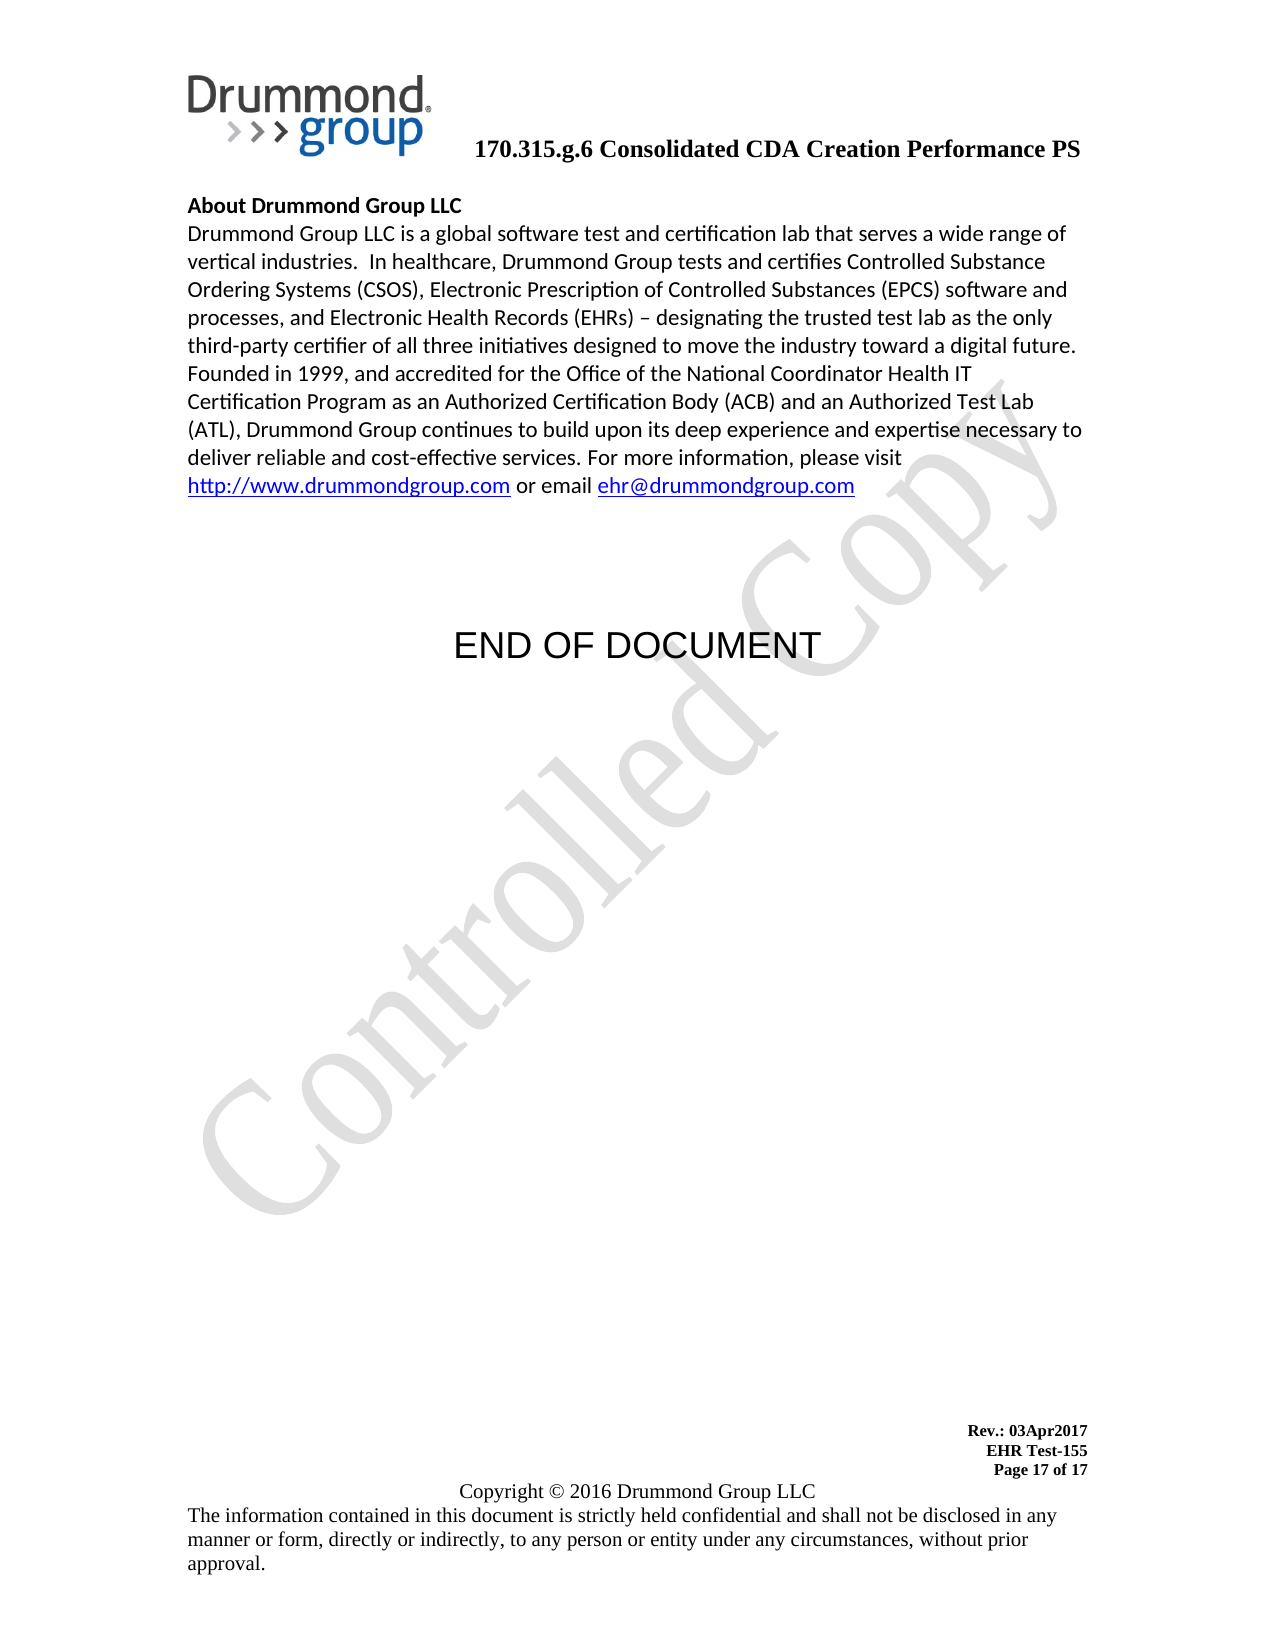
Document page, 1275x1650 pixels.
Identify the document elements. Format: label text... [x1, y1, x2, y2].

picture [187, 75, 433, 157]
text About Drummond Group LLC [187, 191, 1087, 219]
text Drummond Group LLC is a global software test and certification lab that serves a wide range of vertical industries. In healthcare, Drummond Group tests and certifies Controlled Substance Ordering Systems (CSOS), Electronic Prescription of Controlled Substances (EPCS) software and processes, and Electronic Health Records (EHRs) – designating the trusted test lab as the only third-party certifier of all three initiatives designed to move the industry toward a digital future. Founded in 1999, and accredited for the Office of the National Coordinator Health IT Certification Program as an Authorized Certification Body (ACB) and an Authorized Test Lab (ATL), Drummond Group continues to build upon its deep experience and expertise necessary to deliver reliable and cost-effective services. For more information, please visit http://www.drummondgroup.com or email ehr@drummondgroup.com [187, 219, 1087, 499]
text END OF DOCUMENT [187, 623, 1087, 666]
